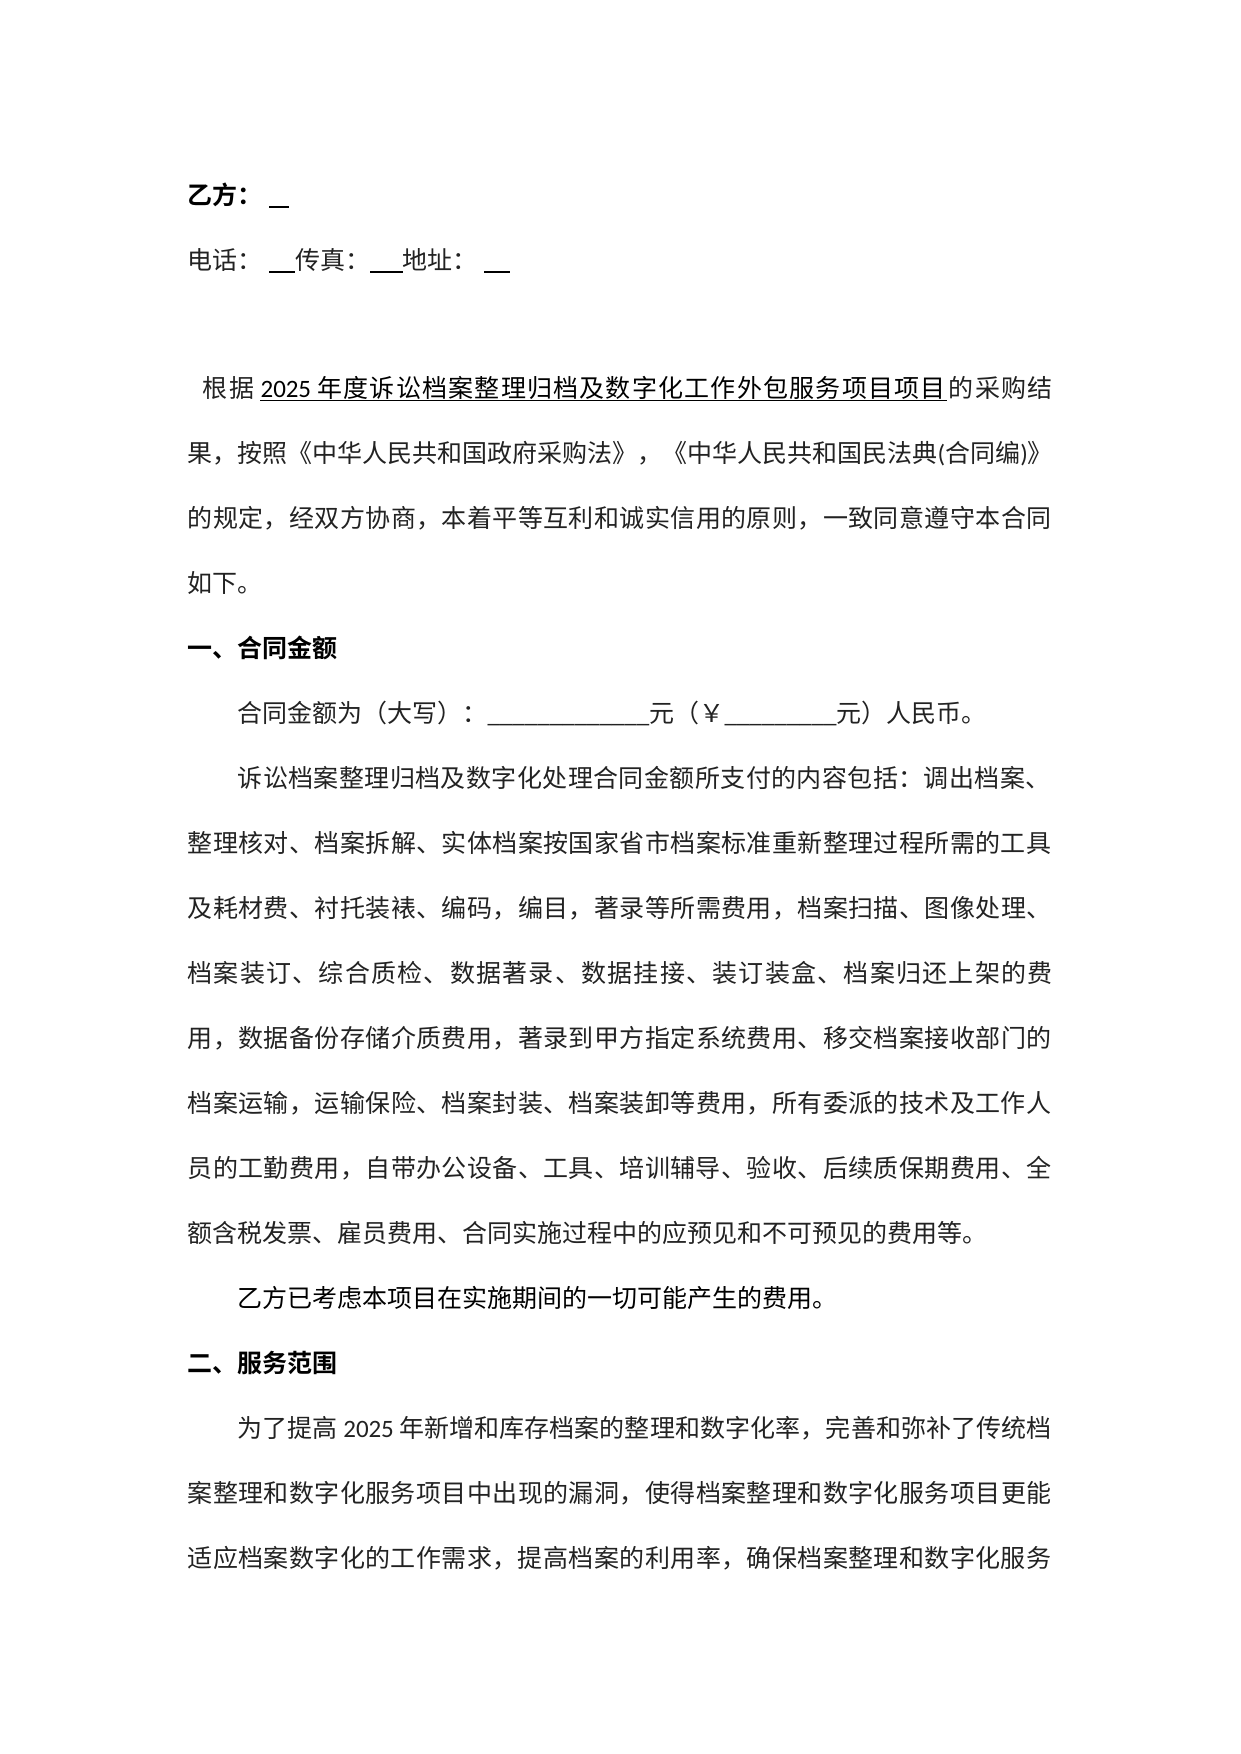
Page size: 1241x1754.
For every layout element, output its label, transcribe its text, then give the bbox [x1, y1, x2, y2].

text 二、服务范围 [187, 1331, 1053, 1396]
text 电话： 传真： 地址： [187, 227, 1053, 292]
text 诉讼档案整理归档及数字化处理合同金额所支付的内容包括：调出档案、整理核对、档案拆解、实体档案按国家省市档案标准重新整理过程所需的工具及耗材费、衬托装裱、编码，编目，著录等所需费用，档案扫描、图像处理、档案装订、综合质检、数据著录、数据挂接、装订装盒、档案归还上架的费用，数据备份存储介质费用，著录到甲方指定系统费用、移交档案接收部门的档案运输，运输保险、档案封装、档案装卸等费用，所有委派的技术及工作人员的工勤费用，自带办公设备、工具、培训辅导、验收、后续质保期费用、全额含税发票、雇员费用、合同实施过程中的应预见和不可预见的费用等。 [187, 746, 1053, 1266]
text 乙方已考虑本项目在实施期间的一切可能产生的费用。 [187, 1266, 1053, 1331]
text 乙方： [187, 162, 1053, 227]
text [187, 1396, 1053, 1591]
text 根据2025年度诉讼档案整理归档及数字化工作外包服务项目项目的采购结果，按照《中华人民共和国政府采购法》，《中华人民共和国民法典(合同编)》的规定，经双方协商，本着平等互利和诚实信用的原则，一致同意遵守本合同如下。 [187, 356, 1053, 616]
text 一、合同金额 [187, 616, 1053, 681]
text 合同金额为（大写）：_____________元（￥_________元）人民币。 [187, 681, 1053, 746]
